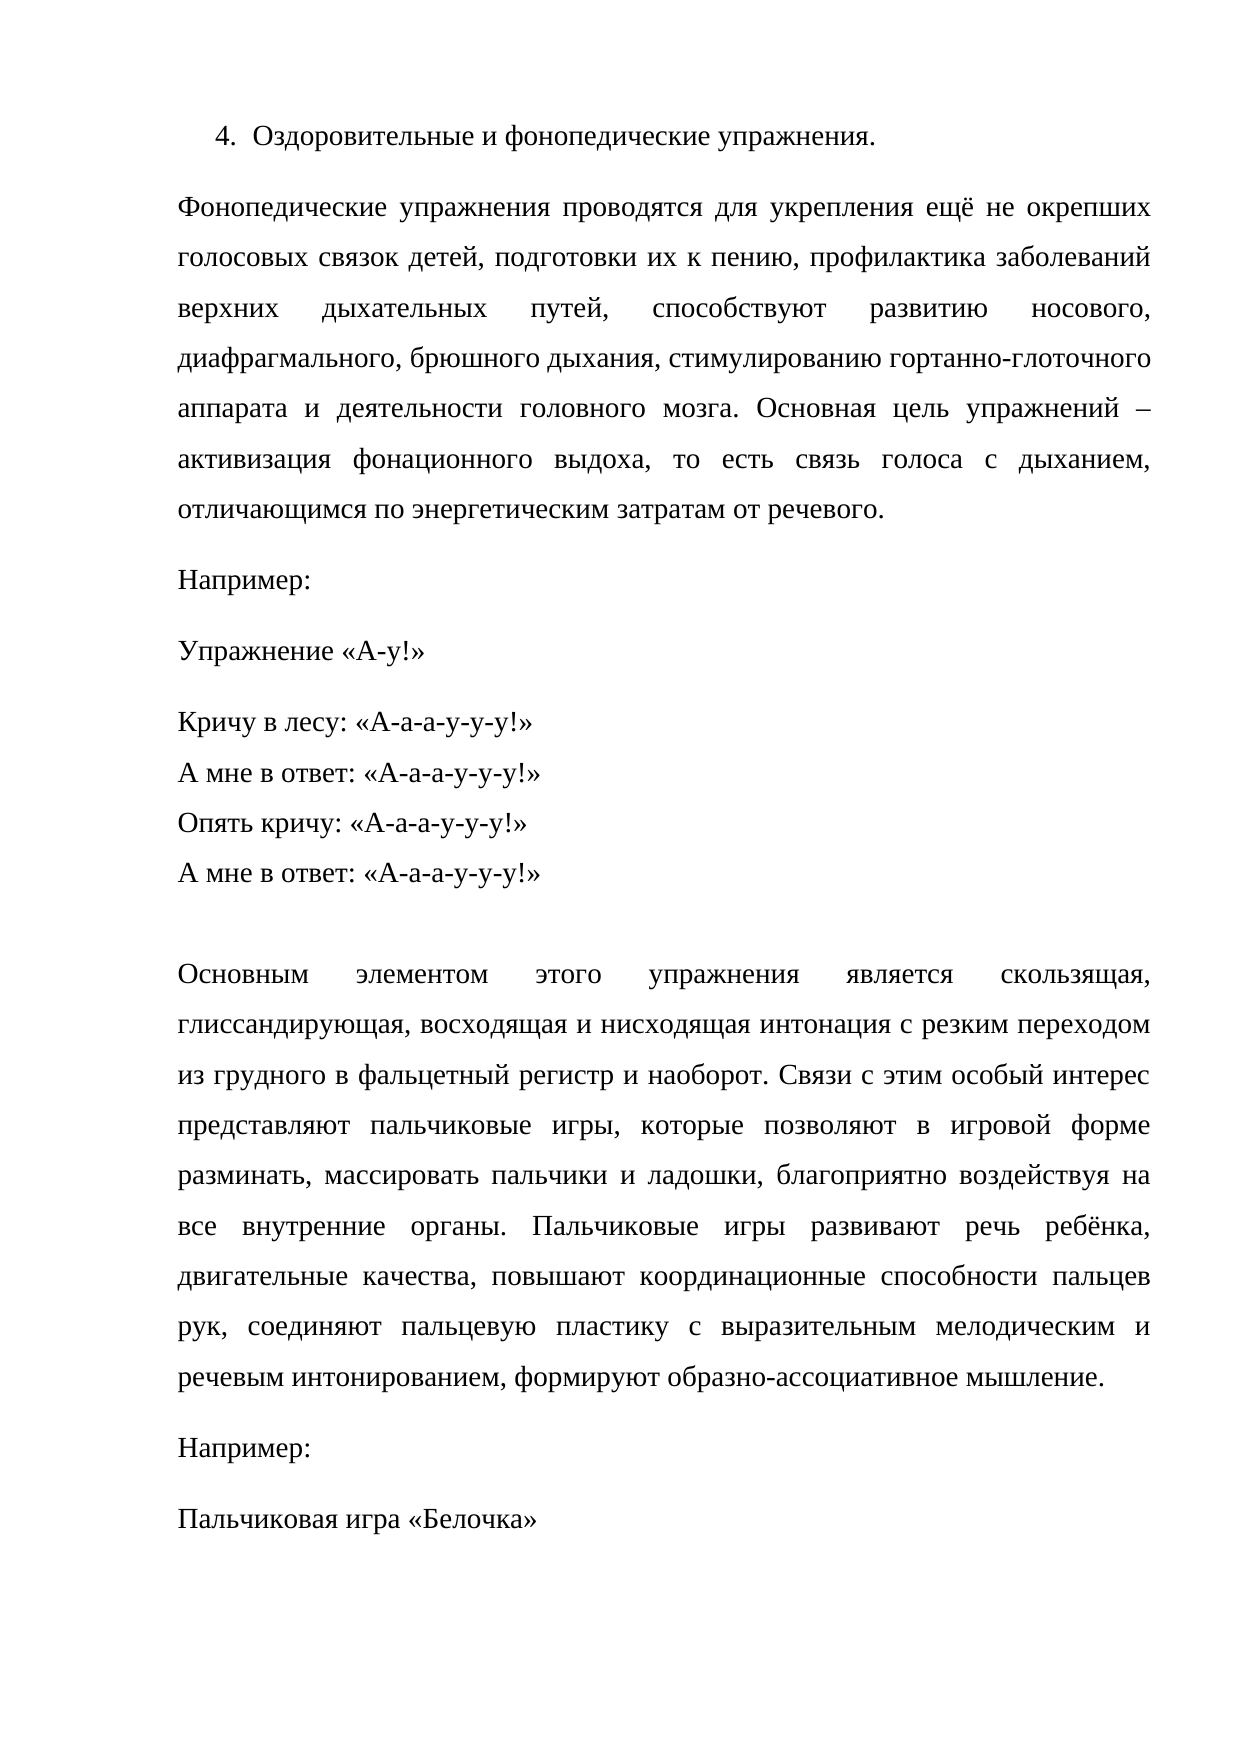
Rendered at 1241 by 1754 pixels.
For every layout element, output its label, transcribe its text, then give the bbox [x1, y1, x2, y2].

text Фонопедические упражнения проводятся для укрепления ещё не окрепших голосовых связок детей, подготовки их к пению, профилактика заболеваний верхних дыхательных путей, способствуют развитию носового, диафрагмального, брюшного дыхания, стимулированию гортанно-глоточного аппарата и деятельности головного мозга. Основная цель упражнений – активизация фонационного выдоха, то есть связь голоса с дыханием, отличающимся по энергетическим затратам от речевого. [177, 189, 1152, 525]
text Пальчиковая игра «Белочка» [177, 1501, 1152, 1534]
list Оздоровительные и фонопедические упражнения. [215, 118, 1152, 152]
text Например: [177, 562, 1152, 596]
text А мне в ответ: «А-а-а-у-у-у!» [177, 755, 1152, 788]
text Например: [177, 1430, 1152, 1463]
text Кричу в лесу: «А-а-а-у-у-у!» [177, 704, 1152, 738]
text Основным элементом этого упражнения является скользящая, глиссандирующая, восходящая и нисходящая интонация с резким переходом из грудного в фальцетный регистр и наоборот. Связи с этим особый интерес представляют пальчиковые игры, которые позволяют в игровой форме разминать, массировать пальчики и ладошки, благоприятно воздействуя на все внутренние органы. Пальчиковые игры развивают речь ребёнка, двигательные качества, повышают координационные способности пальцев рук, соединяют пальцевую пластику с выразительным мелодическим и речевым интонированием, формируют образно-ассоциативное мышление. [177, 956, 1152, 1392]
text Упражнение «А-у!» [177, 633, 1152, 667]
text Опять кричу: «А-а-а-у-у-у!» [177, 805, 1152, 839]
text А мне в ответ: «А-а-а-у-у-у!» [177, 856, 1152, 889]
